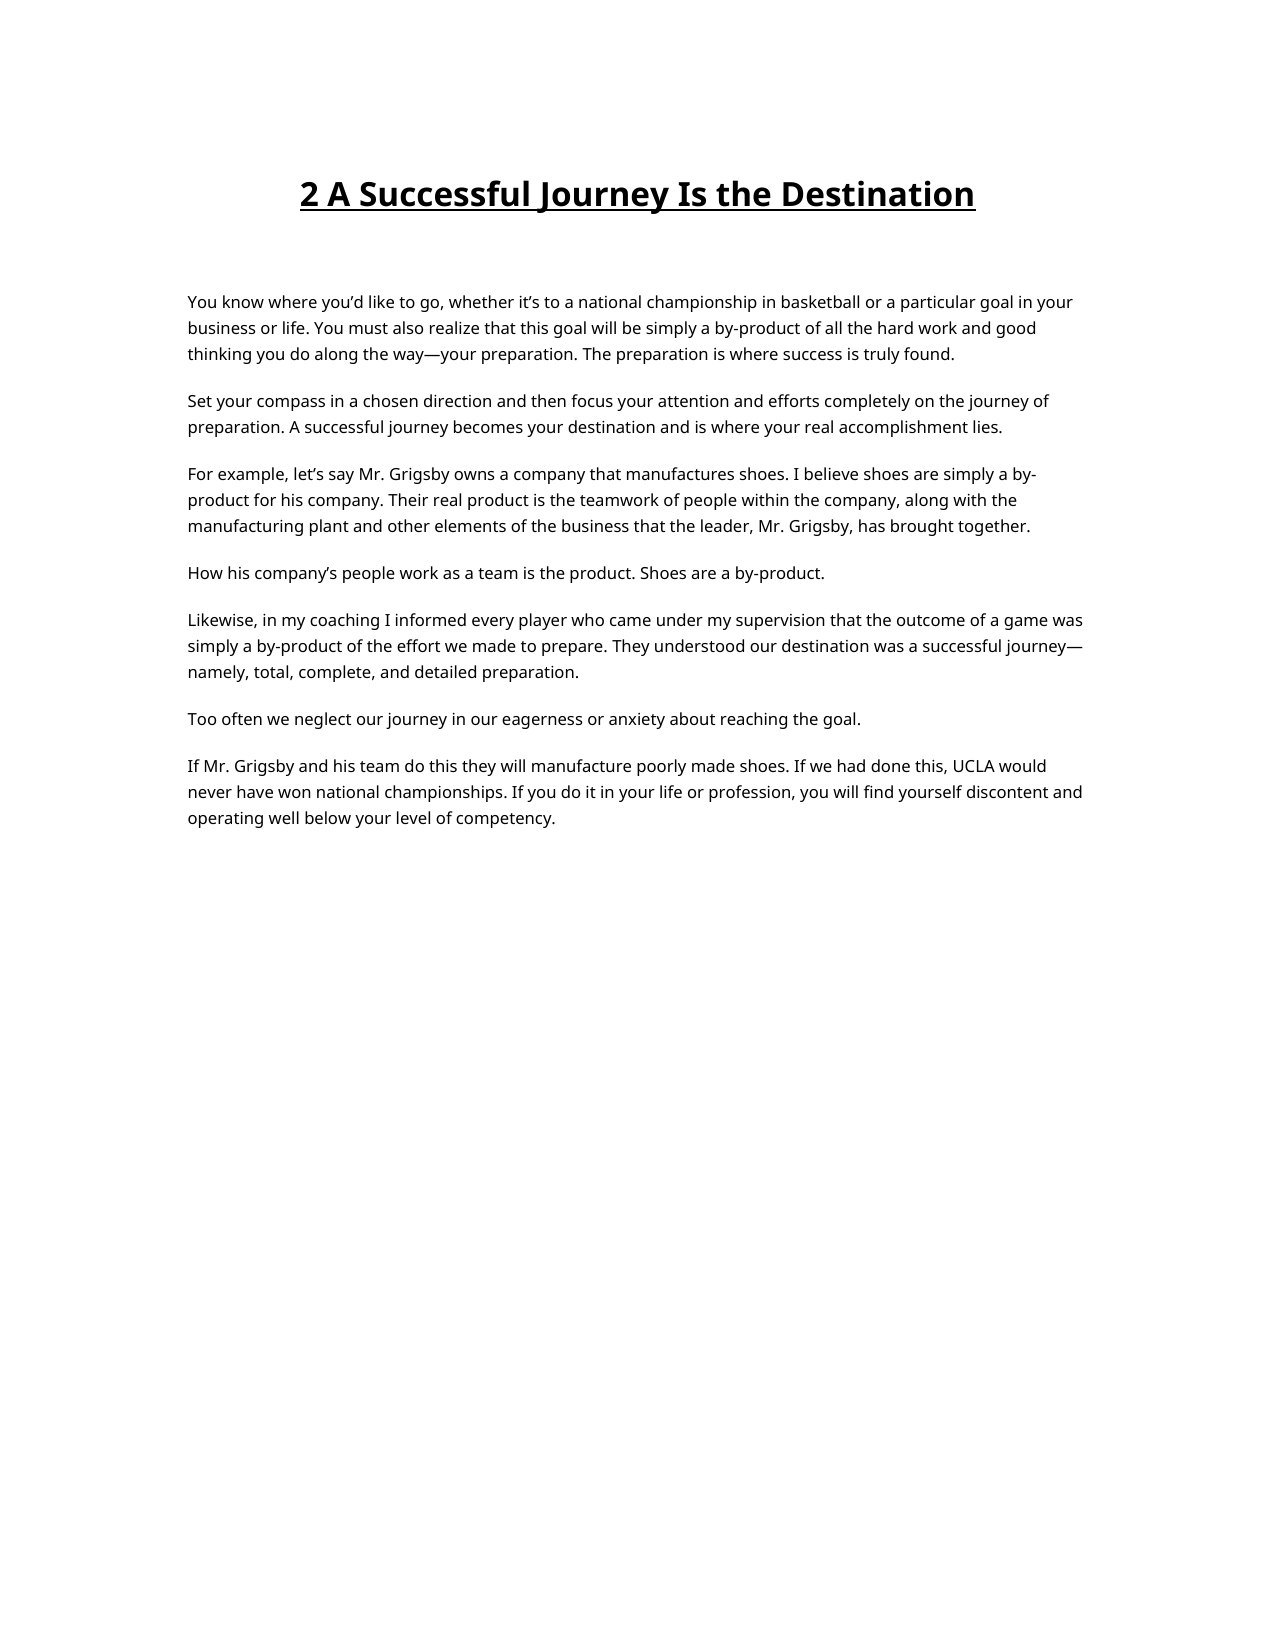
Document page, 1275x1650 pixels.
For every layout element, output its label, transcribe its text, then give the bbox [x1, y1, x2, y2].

text You know where you’d like to go, whether it’s to a national championship in basketball or a particular goal in your business or life. You must also realize that this goal will be simply a by-product of all the hard work and good thinking you do along the way—your preparation. The preparation is where success is truly found. [187, 291, 1087, 366]
text Set your compass in a chosen direction and then focus your attention and efforts completely on the journey of preparation. A successful journey becomes your destination and is where your real accomplishment lies. [187, 390, 1087, 438]
text Likewise, in my coaching I informed every player who came under my supervision that the outcome of a game was simply a by-product of the effort we made to prepare. They understood our destination was a successful journey—namely, total, complete, and detailed preparation. [187, 608, 1087, 683]
text How his company’s people work as a team is the product. Shoes are a by-product. [187, 562, 1087, 584]
text For example, let’s say Mr. Grigsby owns a company that manufactures shoes. I believe shoes are simply a by-product for his company. Their real product is the teamwork of people within the company, along with the manufacturing plant and other elements of the business that the leader, Mr. Grigsby, has brought together. [187, 463, 1087, 537]
text If Mr. Grigsby and his team do this they will manufacture poorly made shoes. If we had done this, UCLA would never have won national championships. If you do it in your life or profession, you will find yourself discontent and operating well below your level of competency. [187, 754, 1087, 829]
subtitle 2 A Successful Journey Is the Destination [187, 171, 1087, 216]
text Too often we neglect our journey in our eagerness or anxiety about reaching the goal. [187, 707, 1087, 730]
